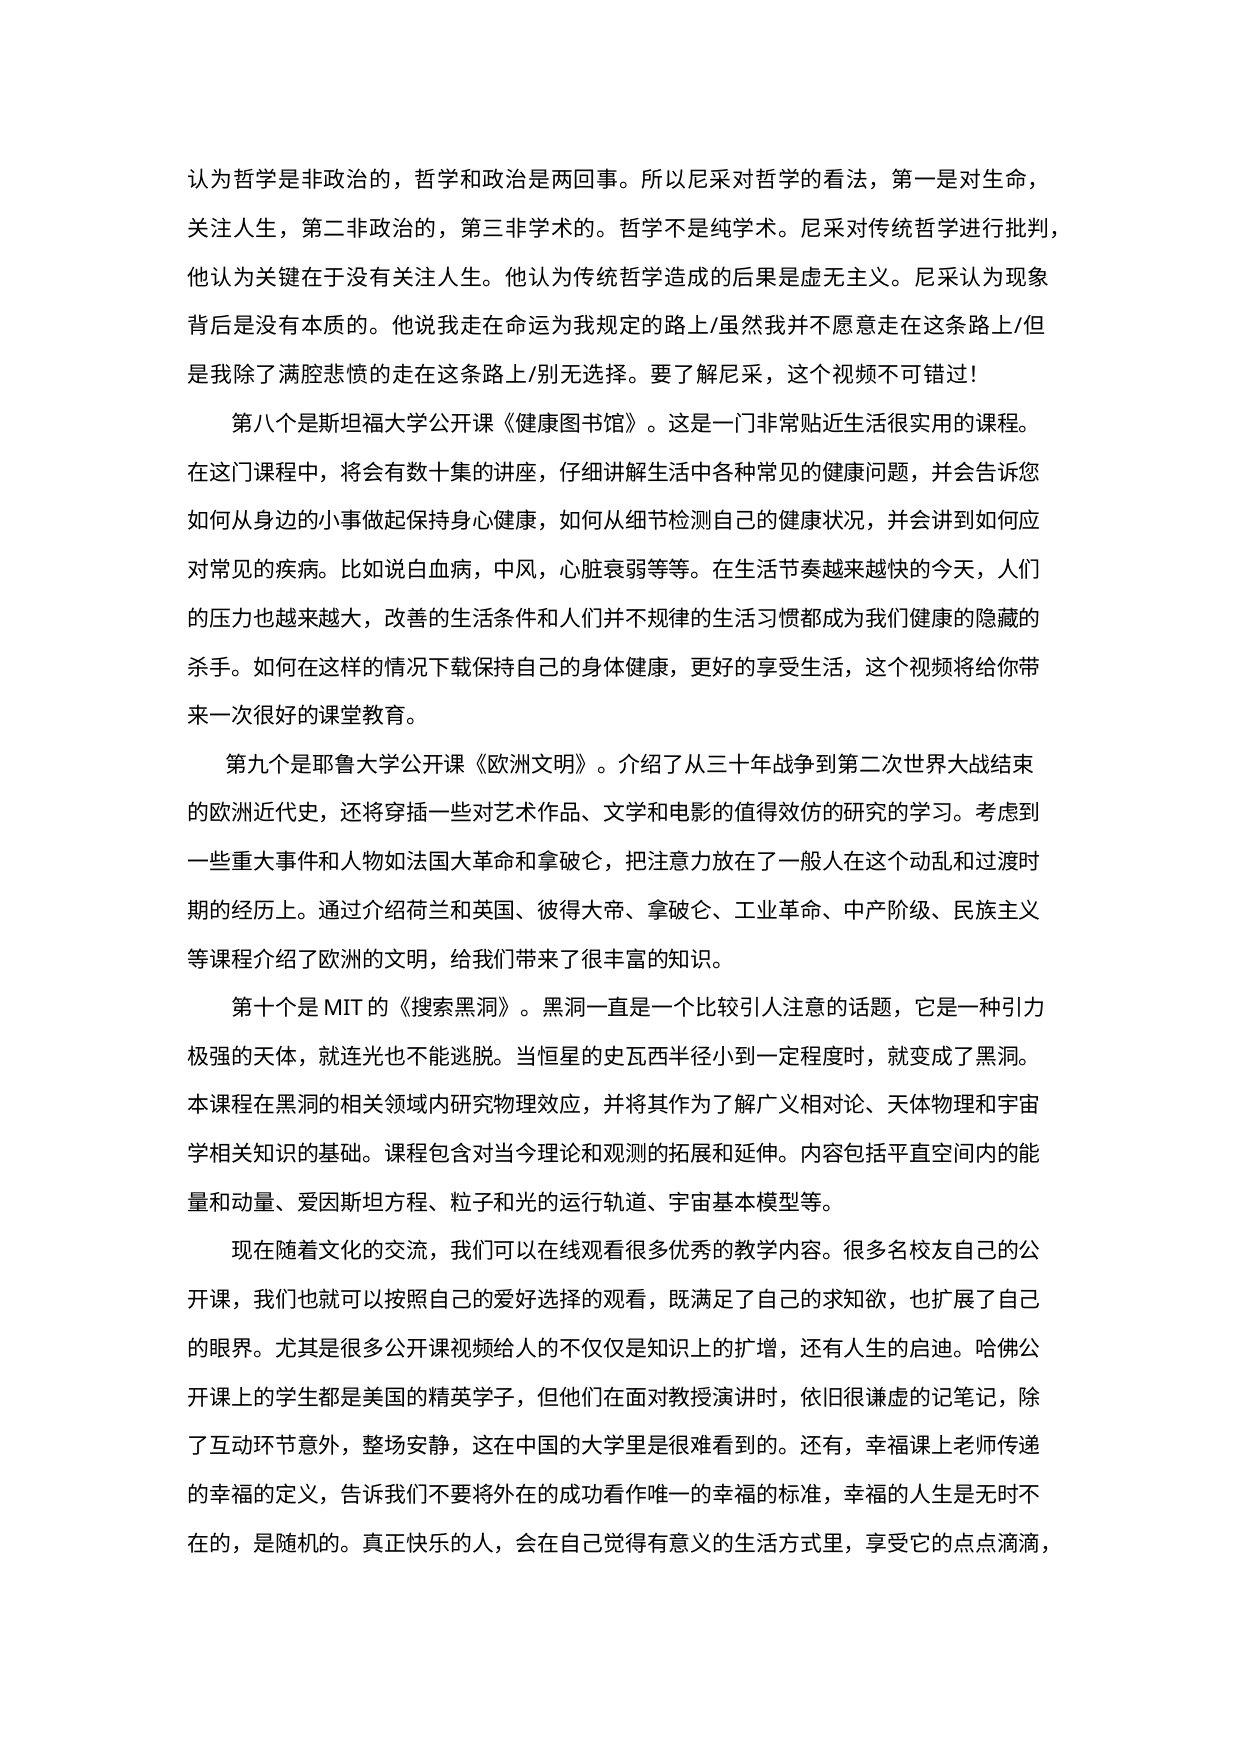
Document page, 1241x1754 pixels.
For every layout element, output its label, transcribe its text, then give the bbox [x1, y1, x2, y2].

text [187, 162, 1053, 389]
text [187, 1233, 1053, 1558]
text 第八个是斯坦福大学公开课《健康图书馆》。这是一门非常贴近生活很实用的课程。在这门课程中，将会有数十集的讲座，仔细讲解生活中各种常见的健康问题，并会告诉您如何从身边的小事做起保持身心健康，如何从细节检测自己的健康状况，并会讲到如何应对常见的疾病。比如说白血病，中风，心脏衰弱等等。在生活节奏越来越快的今天，人们的压力也越来越大，改善的生活条件和人们并不规律的生活习惯都成为我们健康的隐藏的杀手。如何在这样的情况下载保持自己的身体健康，更好的享受生活，这个视频将给你带来一次很好的课堂教育。 [187, 405, 1053, 730]
text 第九个是耶鲁大学公开课《欧洲文明》。介绍了从三十年战争到第二次世界大战结束的欧洲近代史，还将穿插一些对艺术作品、文学和电影的值得效仿的研究的学习。考虑到一些重大事件和人物如法国大革命和拿破仑，把注意力放在了一般人在这个动乱和过渡时期的经历上。通过介绍荷兰和英国、彼得大帝、拿破仑、工业革命、中产阶级、民族主义等课程介绍了欧洲的文明，给我们带来了很丰富的知识。 [187, 746, 1053, 974]
text 第十个是MIT的《搜索黑洞》。黑洞一直是一个比较引人注意的话题，它是一种引力极强的天体，就连光也不能逃脱。当恒星的史瓦西半径小到一定程度时，就变成了黑洞。本课程在黑洞的相关领域内研究物理效应，并将其作为了解广义相对论、天体物理和宇宙学相关知识的基础。课程包含对当今理论和观测的拓展和延伸。内容包括平直空间内的能量和动量、爱因斯坦方程、粒子和光的运行轨道、宇宙基本模型等。 [187, 989, 1053, 1217]
